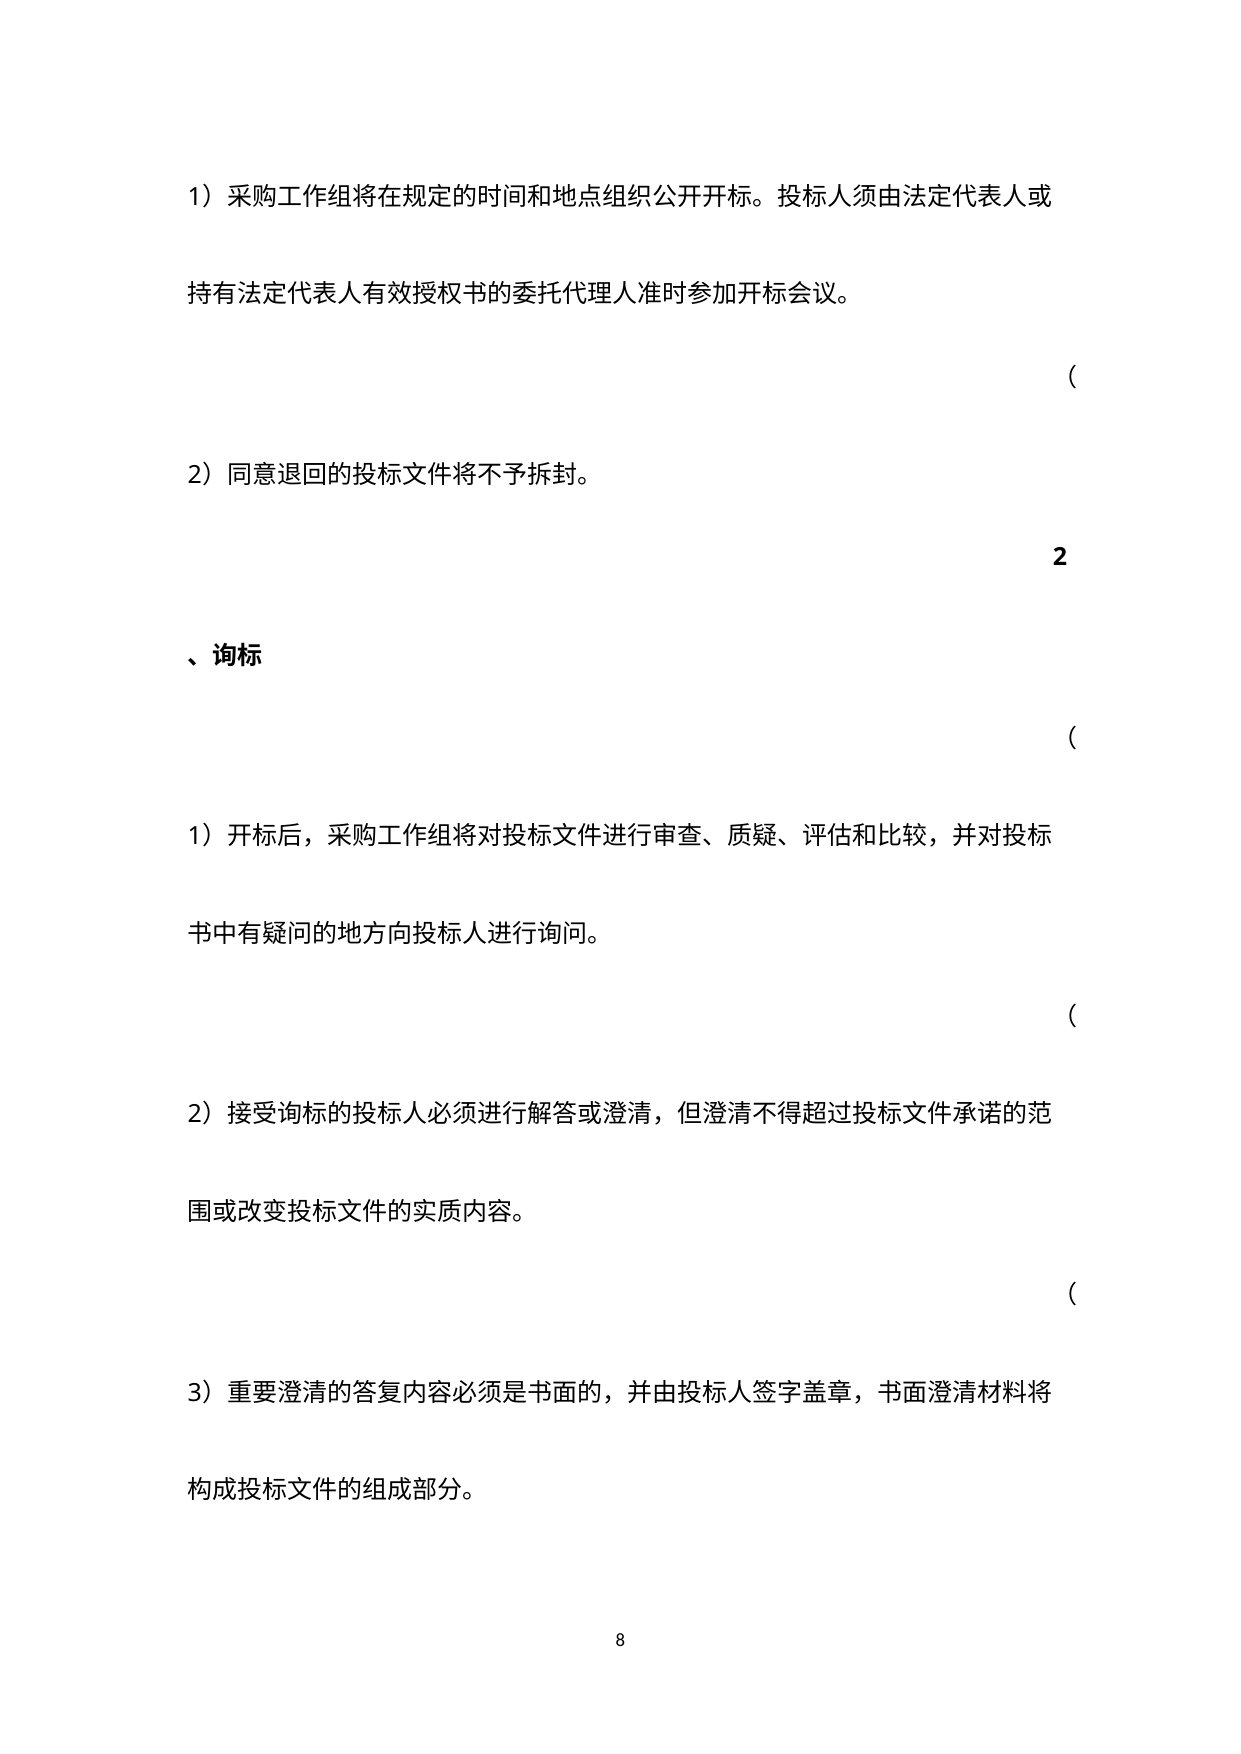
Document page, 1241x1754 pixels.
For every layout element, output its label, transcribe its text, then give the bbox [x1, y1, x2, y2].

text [187, 162, 1053, 324]
text 2、询标 [187, 523, 1053, 686]
text （2）接受询标的投标人必须进行解答或澄清，但澄清不得超过投标文件承诺的范围或改变投标文件的实质内容。 [187, 982, 1053, 1242]
text （2）同意退回的投标文件将不予拆封。 [187, 343, 1053, 505]
text （1）开标后，采购工作组将对投标文件进行审查、质疑、评估和比较，并对投标书中有疑问的地方向投标人进行询问。 [187, 704, 1053, 964]
text （3）重要澄清的答复内容必须是书面的，并由投标人签字盖章，书面澄清材料将构成投标文件的组成部分。 [187, 1260, 1053, 1520]
